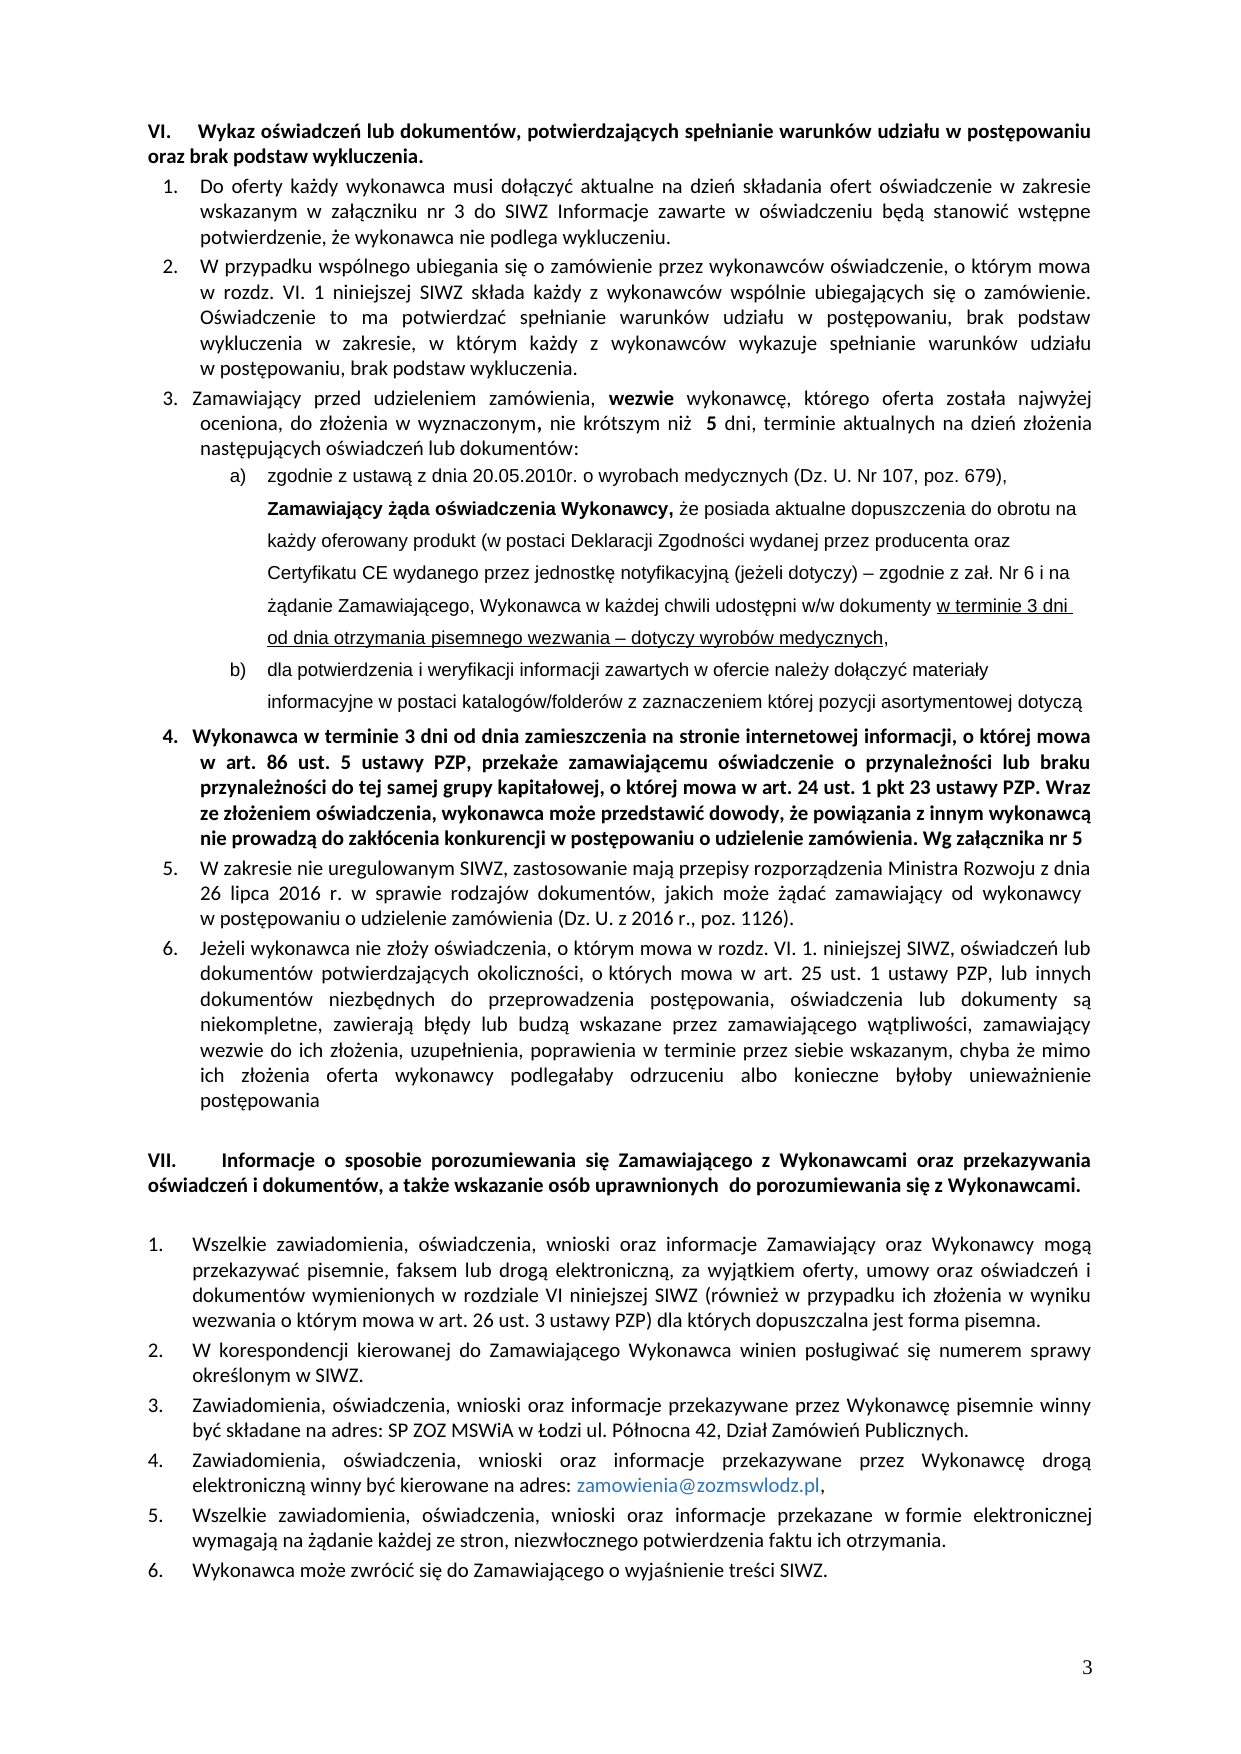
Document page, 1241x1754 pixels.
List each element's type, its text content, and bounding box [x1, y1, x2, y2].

list Do oferty każdy wykonawca musi dołączyć aktualne na dzień składania ofert oświadczenie w zakresie wskazanym w załączniku nr 3 do SIWZ Informacje zawarte w oświadczeniu będą stanowić wstępne potwierdzenie, że wykonawca nie podlega wykluczeniu. [162, 173, 1092, 249]
list dla potwierdzenia i weryfikacji informacji zawartych w ofercie należy dołączyć materiały informacyjne w postaci katalogów/folderów z zaznaczeniem której pozycji asortymentowej dotyczą [229, 659, 1092, 713]
list Wszelkie zawiadomienia, oświadczenia, wnioski oraz informacje Zamawiający oraz Wykonawcy mogą przekazywać pisemnie, faksem lub drogą elektroniczną, za wyjątkiem oferty, umowy oraz oświadczeń i dokumentów wymienionych w rozdziale VI niniejszej SIWZ (również w przypadku ich złożenia w wyniku wezwania o którym mowa w art. 26 ust. 3 ustawy PZP) dla których dopuszczalna jest forma pisemna. [148, 1231, 1092, 1333]
list Zawiadomienia, oświadczenia, wnioski oraz informacje przekazywane przez Wykonawcę drogą elektroniczną winny być kierowane na adres: zamowienia@zozmswlodz.pl, [148, 1447, 1092, 1498]
list W zakresie nie uregulowanym SIWZ, zastosowanie mają przepisy rozporządzenia Ministra Rozwoju z dnia 26 lipca 2016 r. w sprawie rodzajów dokumentów, jakich może żądać zamawiający od wykonawcy w postępowaniu o udzielenie zamówienia (Dz. U. z 2016 r., poz. 1126). [162, 855, 1092, 931]
text VII. Informacje o sposobie porozumiewania się Zamawiającego z Wykonawcami oraz przekazywania oświadczeń i dokumentów, a także wskazanie osób uprawnionych do porozumiewania się z Wykonawcami. [148, 1147, 1092, 1198]
list Wykonawca może zwrócić się do Zamawiającego o wyjaśnienie treści SIWZ. [148, 1557, 1092, 1583]
list Zamawiający przed udzieleniem zamówienia, wezwie wykonawcę, którego oferta została najwyżej oceniona, do złożenia w wyznaczonym, nie krótszym niż 5 dni, terminie aktualnych na dzień złożenia następujących oświadczeń lub dokumentów: [162, 385, 1092, 461]
list zgodnie z ustawą z dnia 20.05.2010r. o wyrobach medycznych (Dz. U. Nr 107, poz. 679), Zamawiający żąda oświadczenia Wykonawcy, że posiada aktualne dopuszczenia do obrotu na każdy oferowany produkt (w postaci Deklaracji Zgodności wydanej przez producenta oraz Certyfikatu CE wydanego przez jednostkę notyfikacyjną (jeżeli dotyczy) – zgodnie z zał. Nr 6 i na żądanie Zamawiającego, Wykonawca w każdej chwili udostępni w/w dokumenty w terminie 3 dni od dnia otrzymania pisemnego wezwania – dotyczy wyrobów medycznych, [229, 465, 1092, 648]
list Wykonawca w terminie 3 dni od dnia zamieszczenia na stronie internetowej informacji, o której mowa w art. 86 ust. 5 ustawy PZP, przekaże zamawiającemu oświadczenie o przynależności lub braku przynależności do tej samej grupy kapitałowej, o której mowa w art. 24 ust. 1 pkt 23 ustawy PZP. Wraz ze złożeniem oświadczenia, wykonawca może przedstawić dowody, że powiązania z innym wykonawcą nie prowadzą do zakłócenia konkurencji w postępowaniu o udzielenie zamówienia. Wg załącznika nr 5 [162, 723, 1092, 851]
list Jeżeli wykonawca nie złoży oświadczenia, o którym mowa w rozdz. VI. 1. niniejszej SIWZ, oświadczeń lub dokumentów potwierdzających okoliczności, o których mowa w art. 25 ust. 1 ustawy PZP, lub innych dokumentów niezbędnych do przeprowadzenia postępowania, oświadczenia lub dokumenty są niekompletne, zawierają błędy lub budzą wskazane przez zamawiającego wątpliwości, zamawiający wezwie do ich złożenia, uzupełnienia, poprawienia w terminie przez siebie wskazanym, chyba że mimo ich złożenia oferta wykonawcy podlegałaby odrzuceniu albo konieczne byłoby unieważnienie postępowania [162, 935, 1092, 1113]
list Zawiadomienia, oświadczenia, wnioski oraz informacje przekazywane przez Wykonawcę pisemnie winny być składane na adres: SP ZOZ MSWiA w Łodzi ul. Północna 42, Dział Zamówień Publicznych. [148, 1392, 1092, 1443]
list Wszelkie zawiadomienia, oświadczenia, wnioski oraz informacje przekazane w formie elektronicznej wymagają na żądanie każdej ze stron, niezwłocznego potwierdzenia faktu ich otrzymania. [148, 1502, 1092, 1553]
list W korespondencji kierowanej do Zamawiającego Wykonawca winien posługiwać się numerem sprawy określonym w SIWZ. [148, 1337, 1092, 1388]
text VI. Wykaz oświadczeń lub dokumentów, potwierdzających spełnianie warunków udziału w postępowaniu oraz brak podstaw wykluczenia. [148, 118, 1092, 169]
list W przypadku wspólnego ubiegania się o zamówienie przez wykonawców oświadczenie, o którym mowa w rozdz. VI. 1 niniejszej SIWZ składa każdy z wykonawców wspólnie ubiegających się o zamówienie. Oświadczenie to ma potwierdzać spełnianie warunków udziału w postępowaniu, brak podstaw wykluczenia w zakresie, w którym każdy z wykonawców wykazuje spełnianie warunków udziału w postępowaniu, brak podstaw wykluczenia. [162, 253, 1092, 381]
